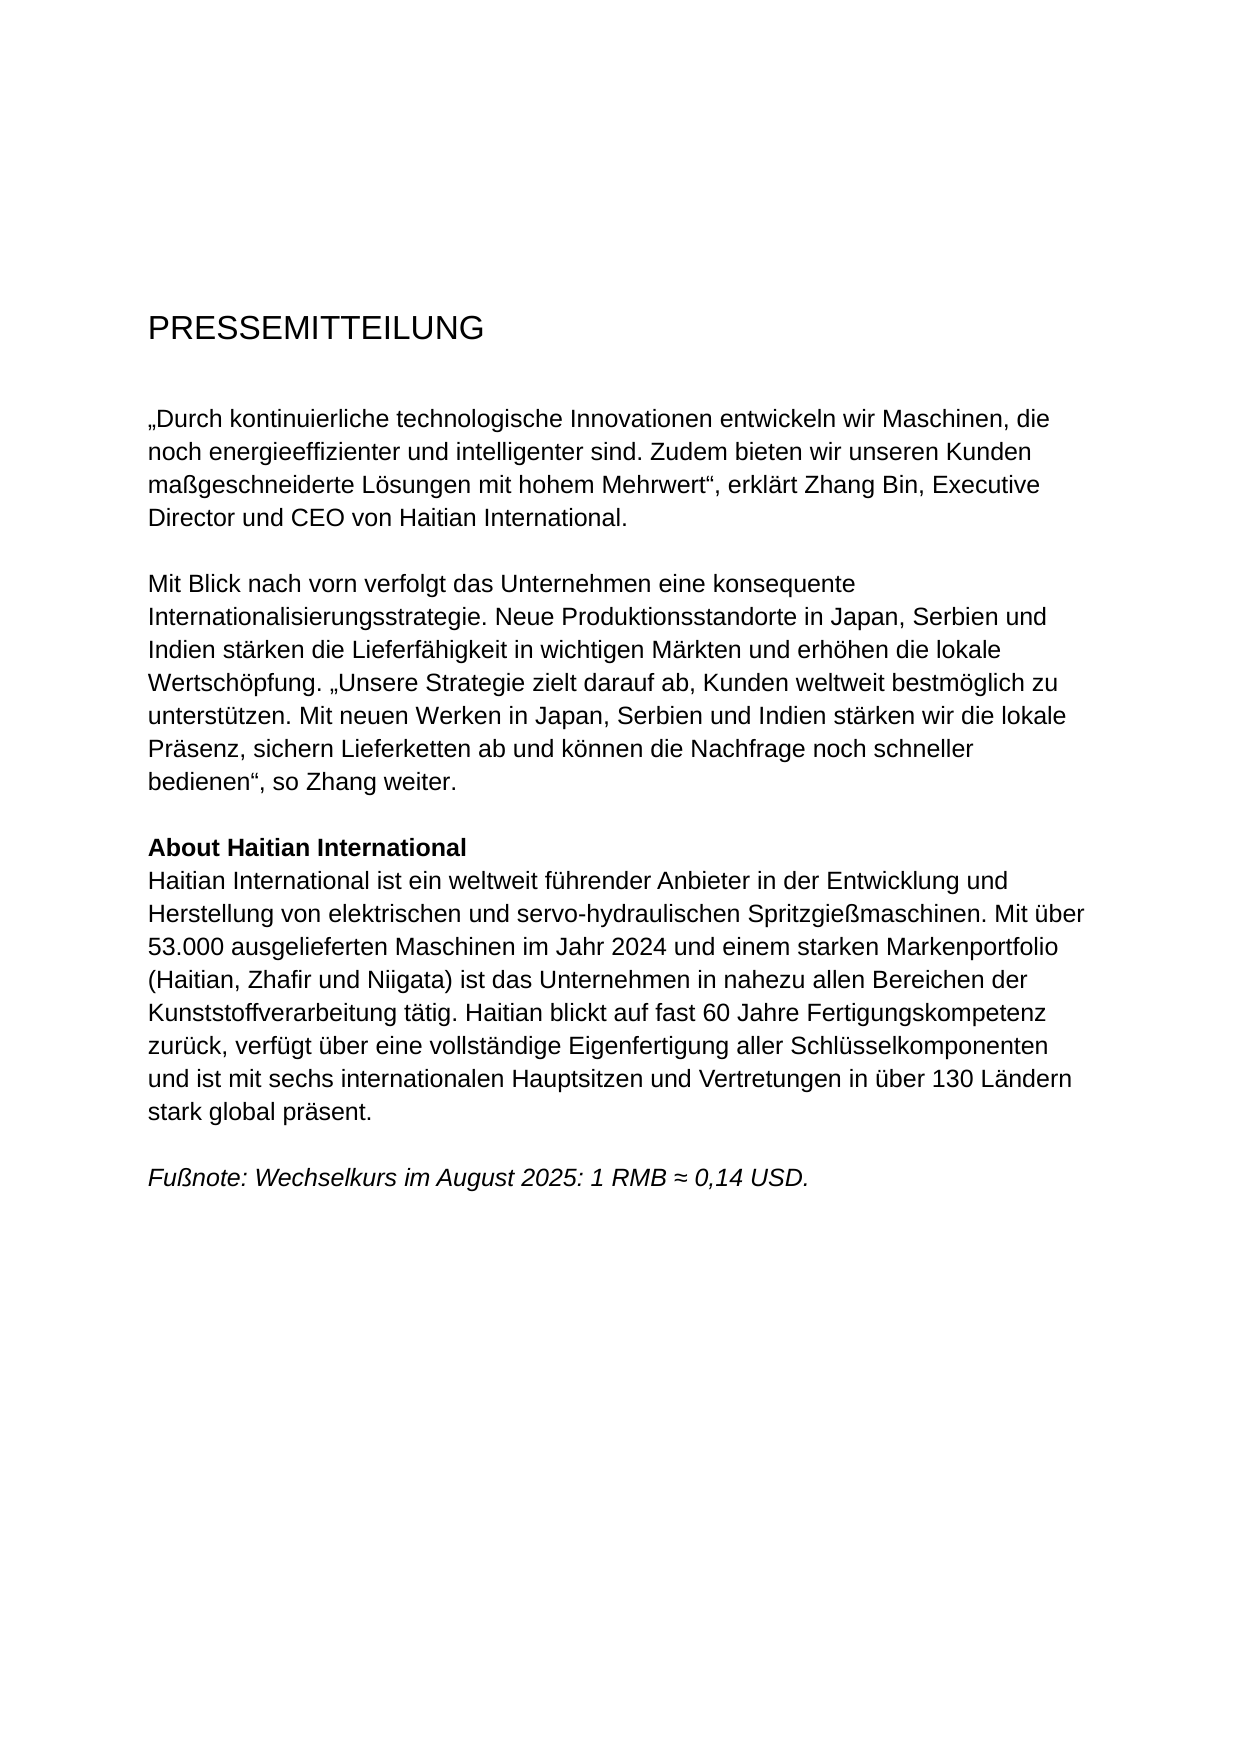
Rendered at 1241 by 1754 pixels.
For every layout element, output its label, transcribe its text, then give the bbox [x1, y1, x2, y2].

text Fußnote: Wechselkurs im August 2025: 1 RMB ≈ 0,14 USD. [148, 1163, 1093, 1192]
text Mit Blick nach vorn verfolgt das Unternehmen eine konsequente Internationalisierungsstrategie. Neue Produktionsstandorte in Japan, Serbien und Indien stärken die Lieferfähigkeit in wichtigen Märkten und erhöhen die lokale Wertschöpfung. „Unsere Strategie zielt darauf ab, Kunden weltweit bestmöglich zu unterstützen. Mit neuen Werken in Japan, Serbien und Indien stärken wir die lokale Präsenz, sichern Lieferketten ab und können die Nachfrage noch schneller bedienen“, so Zhang weiter. [148, 569, 1093, 796]
text About Haitian International Haitian International ist ein weltweit führender Anbieter in der Entwicklung und Herstellung von elektrischen und servo-hydraulischen Spritzgießmaschinen. Mit über 53.000 ausgelieferten Maschinen im Jahr 2024 und einem starken Markenportfolio (Haitian, Zhafir und Niigata) ist das Unternehmen in nahezu allen Bereichen der Kunststoffverarbeitung tätig. Haitian blickt auf fast 60 Jahre Fertigungskompetenz zurück, verfügt über eine vollständige Eigenfertigung aller Schlüsselkomponenten und ist mit sechs internationalen Hauptsitzen und Vertretungen in über 130 Ländern stark global präsent. [148, 833, 1093, 1126]
text „Durch kontinuierliche technologische Innovationen entwickeln wir Maschinen, die noch energieeffizienter und intelligenter sind. Zudem bieten wir unseren Kunden maßgeschneiderte Lösungen mit hohem Mehrwert“, erklärt Zhang Bin, Executive Director und CEO von Haitian International. [148, 404, 1093, 532]
